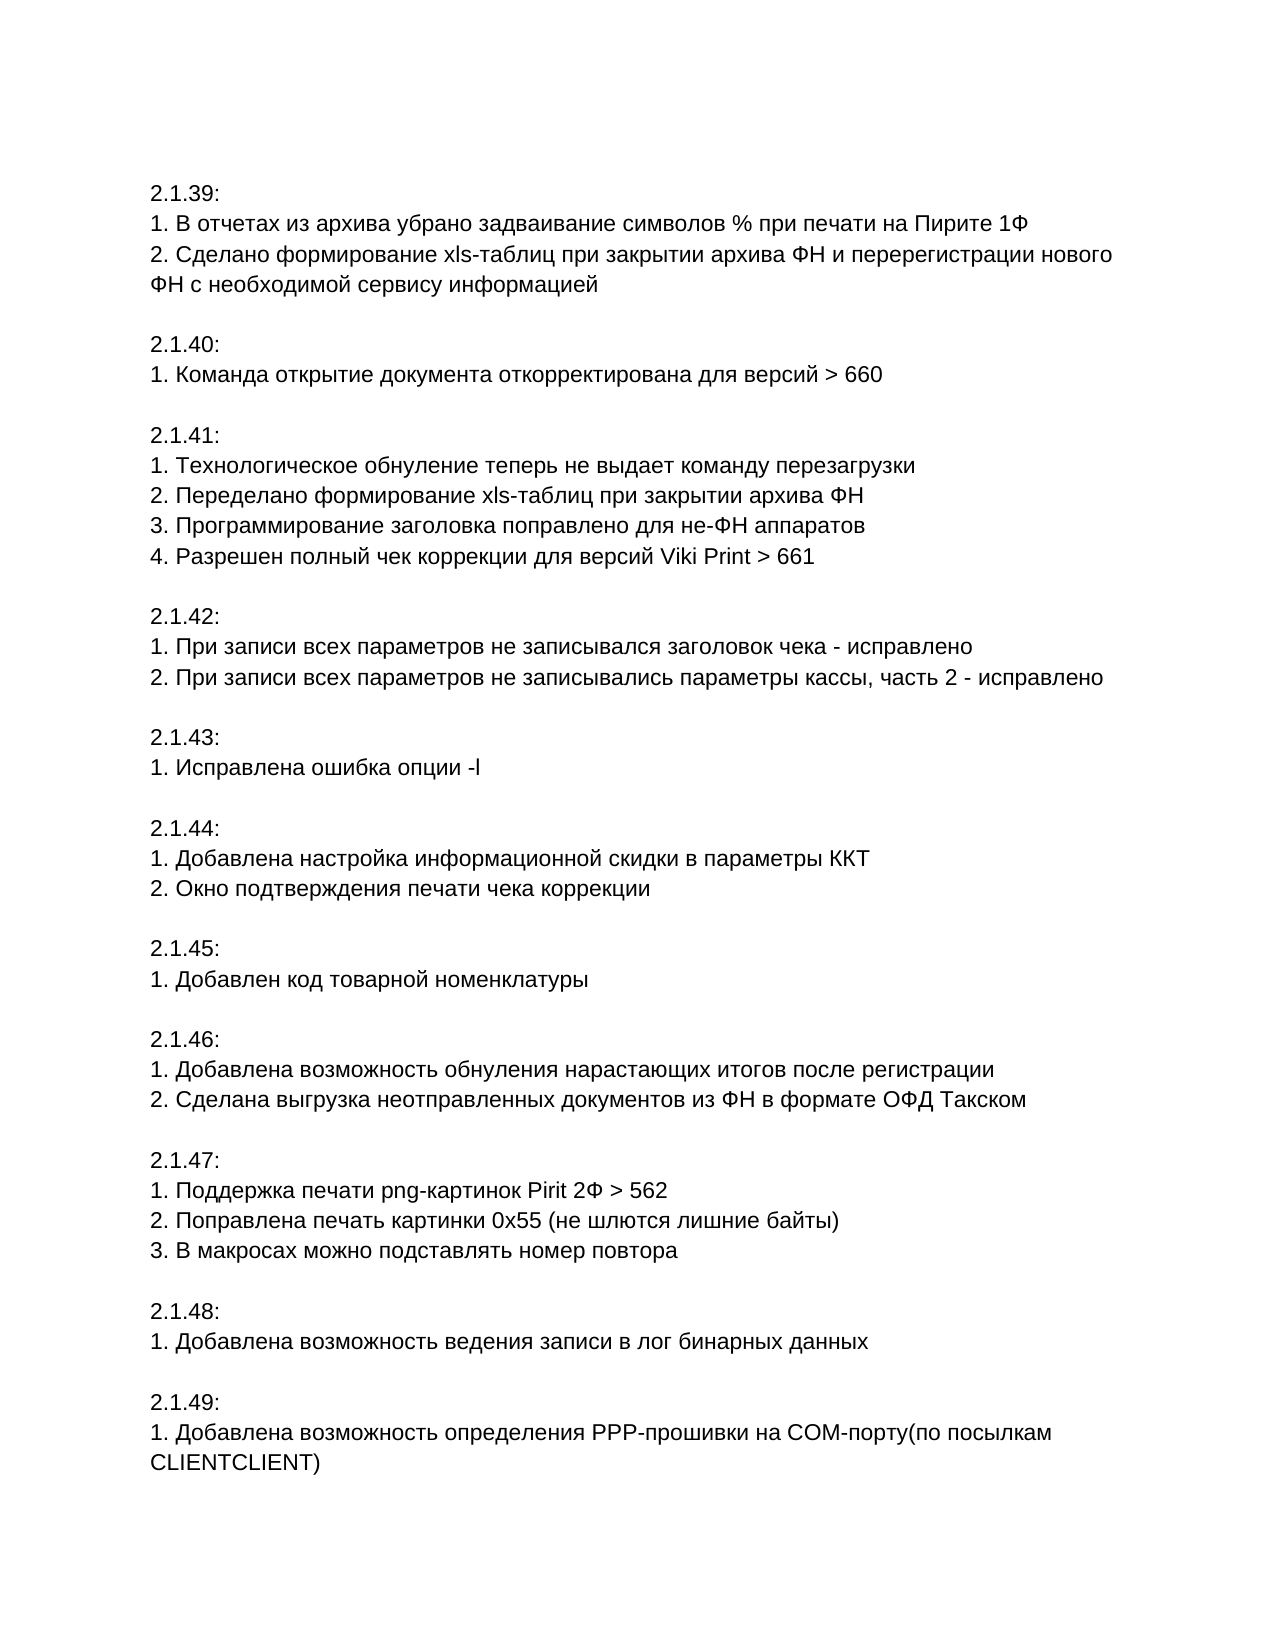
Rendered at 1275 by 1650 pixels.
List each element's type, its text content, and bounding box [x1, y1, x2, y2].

text 2.1.39: [150, 180, 1125, 207]
text 1. Добавлена возможность ведения записи в лог бинарных данных [150, 1328, 1125, 1354]
text 4. Разрешен полный чек коррекции для версий Viki Print > 661 [150, 543, 1125, 569]
text 1. Добавлена возможность определения PPP-прошивки на COM-порту(по посылкам CLIENTCLIENT) [150, 1419, 1125, 1475]
text 3. В макросах можно подставлять номер повтора [150, 1237, 1125, 1264]
text 2. При записи всех параметров не записывались параметры кассы, часть 2 - исправлено [150, 663, 1125, 690]
text 2.1.48: [150, 1298, 1125, 1324]
text 1. Добавлена настройка информационной скидки в параметры ККТ [150, 845, 1125, 871]
text 1. Добавлен код товарной номенклатуры [150, 966, 1125, 992]
text 1. Технологическое обнуление теперь не выдает команду перезагрузки [150, 452, 1125, 478]
text 3. Программирование заголовка поправлено для не-ФН аппаратов [150, 512, 1125, 539]
text 2.1.42: [150, 603, 1125, 629]
text 2.1.47: [150, 1147, 1125, 1173]
text 2.1.40: [150, 331, 1125, 358]
text 2.1.41: [150, 422, 1125, 448]
text 2.1.44: [150, 814, 1125, 841]
text 2. Сделана выгрузка неотправленных документов из ФН в формате ОФД Такском [150, 1086, 1125, 1113]
text 2. Переделано формирование xls-таблиц при закрытии архива ФН [150, 482, 1125, 509]
text 1. При записи всех параметров не записывался заголовок чека - исправлено [150, 633, 1125, 660]
text 1. Поддержка печати png-картинок Pirit 2Ф > 562 [150, 1177, 1125, 1203]
text 2. Окно подтверждения печати чека коррекции [150, 875, 1125, 901]
text 2.1.46: [150, 1026, 1125, 1052]
text 2.1.49: [150, 1388, 1125, 1415]
text 2.1.43: [150, 724, 1125, 750]
text 2. Поправлена печать картинки 0x55 (не шлются лишние байты) [150, 1207, 1125, 1234]
text 1. Команда открытие документа откорректирована для версий > 660 [150, 361, 1125, 388]
text 2.1.45: [150, 935, 1125, 962]
text 1. Добавлена возможность обнуления нарастающих итогов после регистрации [150, 1056, 1125, 1083]
text 2. Сделано формирование xls-таблиц при закрытии архива ФН и перерегистрации нового ФН с необходимой сервису информацией [150, 241, 1125, 297]
text 1. В отчетах из архива убрано задваивание символов % при печати на Пирите 1Ф [150, 210, 1125, 237]
text 1. Исправлена ошибка опции -l [150, 754, 1125, 781]
